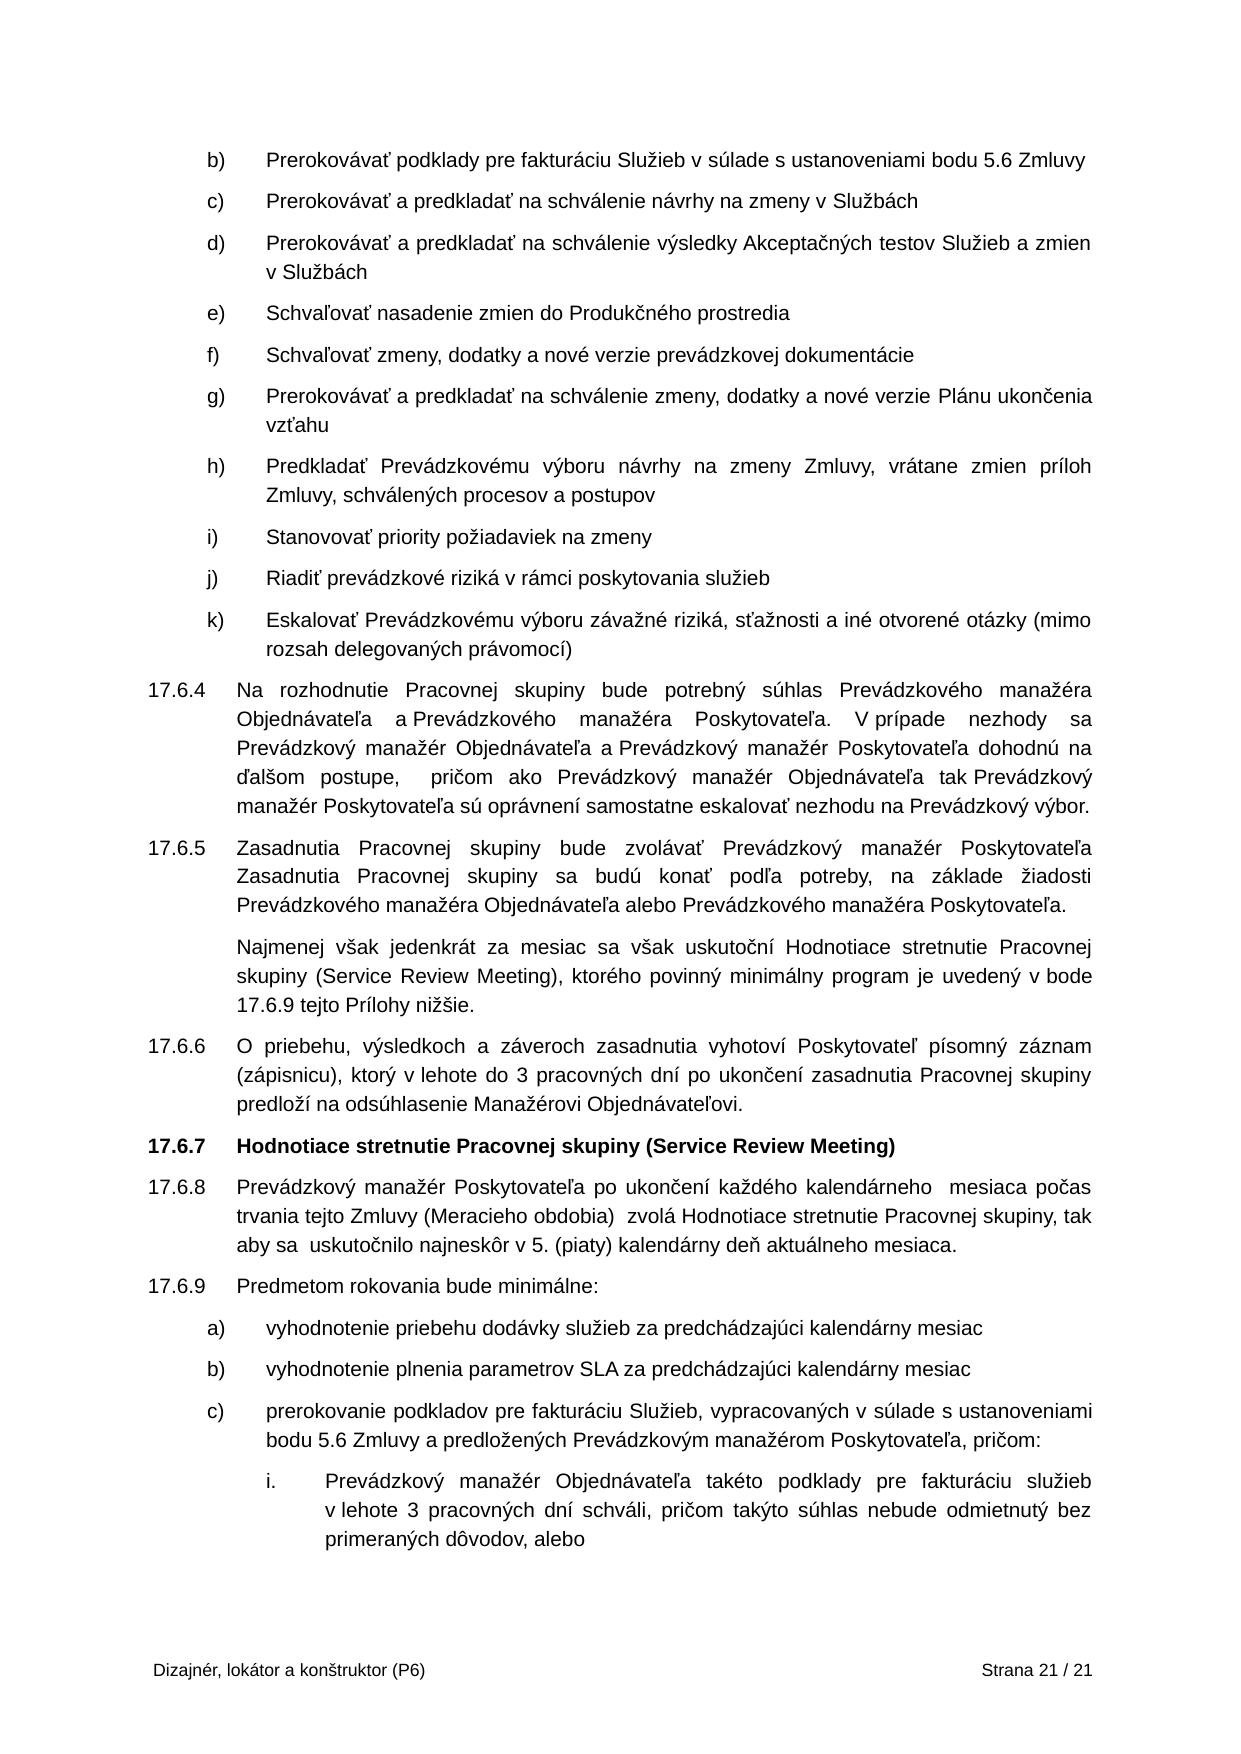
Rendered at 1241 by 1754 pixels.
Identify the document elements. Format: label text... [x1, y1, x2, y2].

text Najmenej však jedenkrát za mesiac sa však uskutoční Hodnotiace stretnutie Pracovnej skupiny (Service Review Meeting), ktorého povinný minimálny program je uvedený v bode 17.6.9 tejto Prílohy nižšie. [236, 935, 1092, 1017]
text Na rozhodnutie Pracovnej skupiny bude potrebný súhlas Prevádzkového manažéra Objednávateľa a Prevádzkového manažéra Poskytovateľa. V prípade nezhody sa Prevádzkový manažér Objednávateľa a Prevádzkový manažér Poskytovateľa dohodnú na ďalšom postupe, pričom ako Prevádzkový manažér Objednávateľa tak Prevádzkový manažér Poskytovateľa sú oprávnení samostatne eskalovať nezhodu na Prevádzkový výbor. [148, 678, 1092, 818]
text Hodnotiace stretnutie Pracovnej skupiny (Service Review Meeting) [148, 1133, 1092, 1157]
text Predkladať Prevádzkovému výboru návrhy na zmeny Zmluvy, vrátane zmien príloh Zmluvy, schválených procesov a postupov [207, 454, 1092, 507]
text Prerokovávať a predkladať na schválenie zmeny, dodatky a nové verzie Plánu ukončenia vzťahu [207, 384, 1092, 437]
text Zasadnutia Pracovnej skupiny bude zvolávať Prevádzkový manažér Poskytovateľa Zasadnutia Pracovnej skupiny sa budú konať podľa potreby, na základe žiadosti Prevádzkového manažéra Objednávateľa alebo Prevádzkového manažéra Poskytovateľa. [148, 835, 1092, 917]
text Schvaľovať zmeny, dodatky a nové verzie prevádzkovej dokumentácie [207, 342, 1092, 366]
text Schvaľovať nasadenie zmien do Produkčného prostredia [207, 301, 1092, 325]
text Prerokovávať a predkladať na schválenie výsledky Akceptačných testov Služieb a zmien v Službách [207, 231, 1092, 283]
text Prerokovávať a predkladať na schválenie návrhy na zmeny v Službách [207, 189, 1092, 213]
text Prevádzkový manažér Objednávateľa takéto podklady pre fakturáciu služieb v lehote 3 pracovných dní schváli, pričom takýto súhlas nebude odmietnutý bez primeraných dôvodov, alebo [266, 1469, 1092, 1551]
text Stanovovať priority požiadaviek na zmeny [207, 525, 1092, 549]
text vyhodnotenie plnenia parametrov SLA za predchádzajúci kalendárny mesiac [207, 1357, 1092, 1381]
text Prevádzkový manažér Poskytovateľa po ukončení každého kalendárneho mesiaca počas trvania tejto Zmluvy (Meracieho obdobia) zvolá Hodnotiace stretnutie Pracovnej skupiny, tak aby sa uskutočnilo najneskôr v 5. (piaty) kalendárny deň aktuálneho mesiaca. [148, 1175, 1092, 1257]
text Eskalovať Prevádzkovému výboru závažné riziká, sťažnosti a iné otvorené otázky (mimo rozsah delegovaných právomocí) [207, 608, 1092, 661]
text Prerokovávať podklady pre fakturáciu Služieb v súlade s ustanoveniami bodu 5.6 Zmluvy [207, 148, 1092, 172]
text prerokovanie podkladov pre fakturáciu Služieb, vypracovaných v súlade s ustanoveniami bodu 5.6 Zmluvy a predložených Prevádzkovým manažérom Poskytovateľa, pričom: [207, 1399, 1092, 1452]
text O priebehu, výsledkoch a záveroch zasadnutia vyhotoví Poskytovateľ písomný záznam (zápisnicu), ktorý v lehote do 3 pracovných dní po ukončení zasadnutia Pracovnej skupiny predloží na odsúhlasenie Manažérovi Objednávateľovi. [148, 1034, 1092, 1116]
text Predmetom rokovania bude minimálne: [148, 1274, 1092, 1298]
text vyhodnotenie priebehu dodávky služieb za predchádzajúci kalendárny mesiac [207, 1316, 1092, 1340]
text Riadiť prevádzkové riziká v rámci poskytovania služieb [207, 566, 1092, 590]
